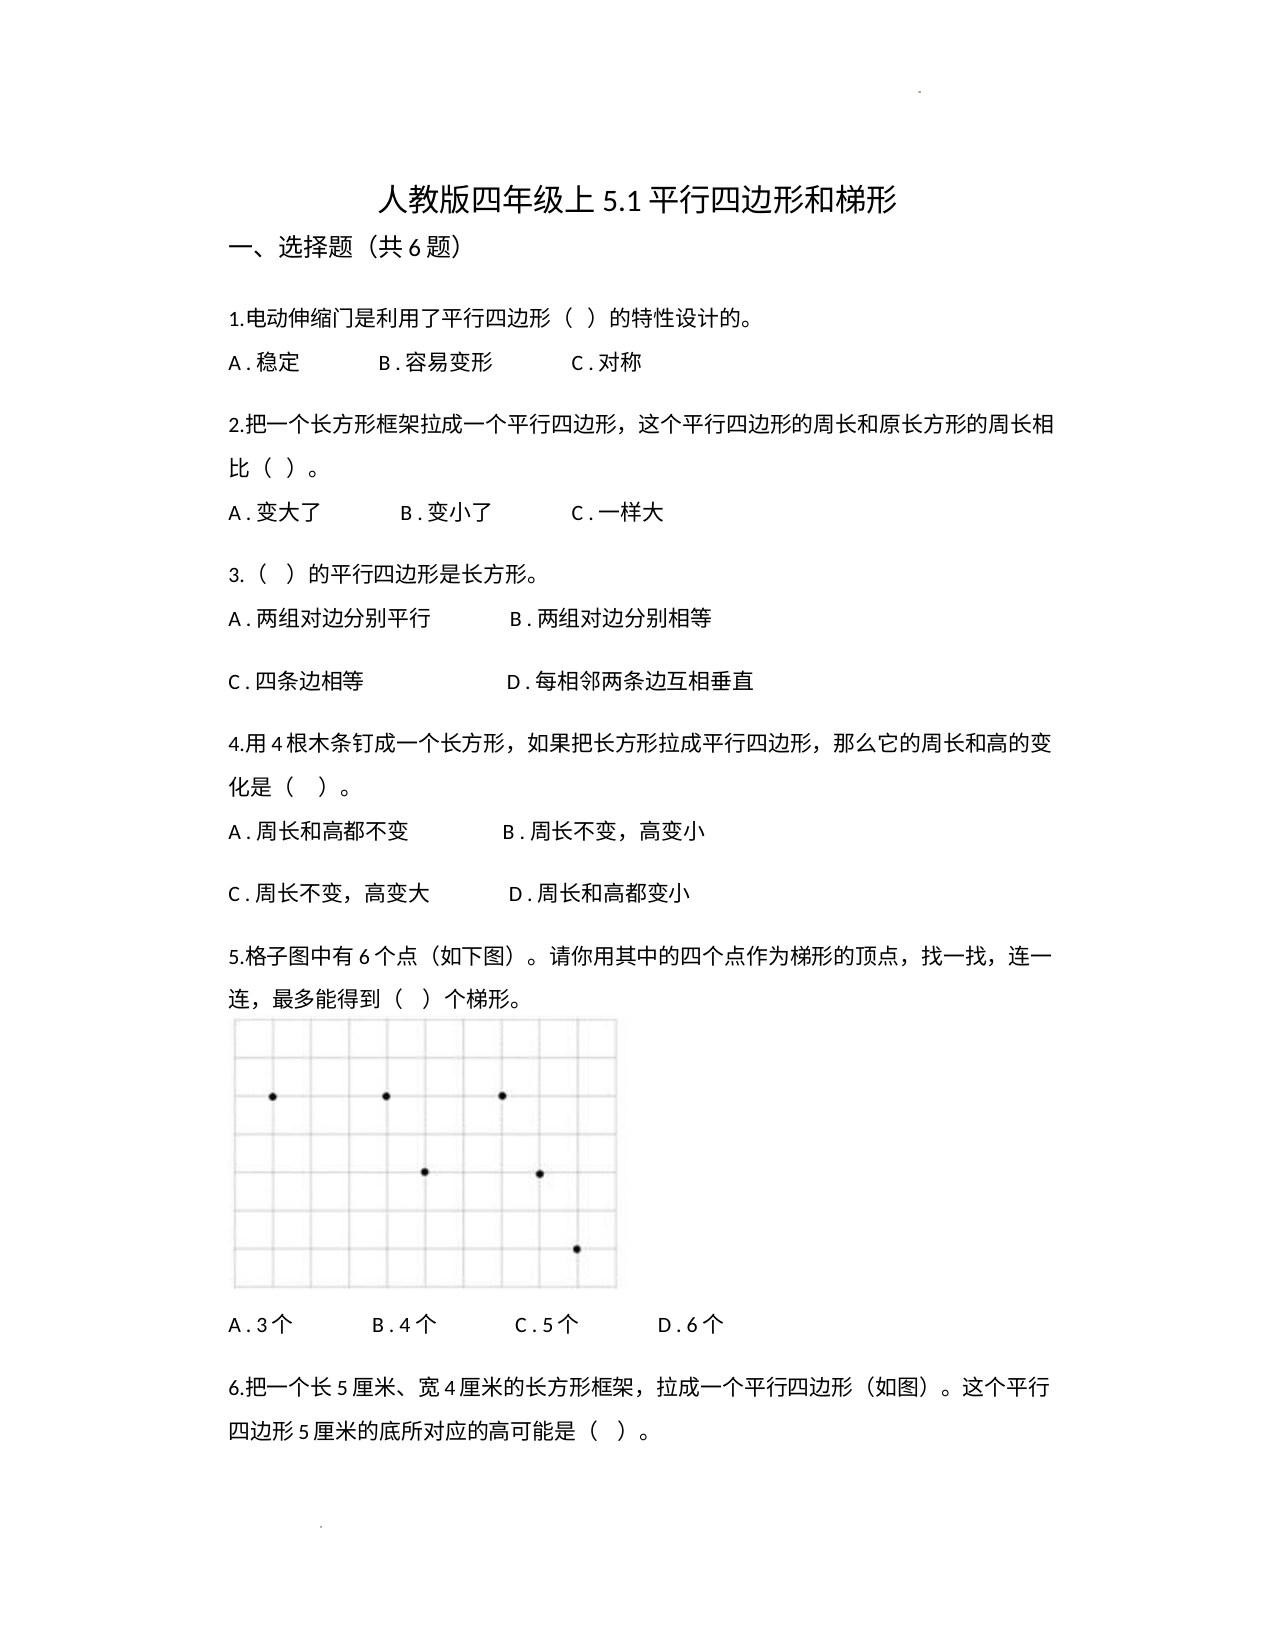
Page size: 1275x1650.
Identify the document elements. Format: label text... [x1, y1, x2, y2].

text A . 两组对边分别平行 B . 两组对边分别相等 [228, 589, 1056, 633]
text A . 变大了 B . 变小了 C . 一样大 [228, 483, 1056, 527]
text A . 3个 B . 4个 C . 5个 D . 6个 [228, 1295, 1056, 1339]
text 6.把一个长5厘米、宽4厘米的长方形框架，拉成一个平行四边形（如图）。这个平行四边形5厘米的底所对应的高可能是（ ）。 [228, 1358, 1056, 1445]
text A . 稳定 B . 容易变形 C . 对称 [228, 333, 1056, 377]
text A . 周长和高都不变 B . 周长不变，高变小 [228, 802, 1056, 845]
text C . 四条边相等 D . 每相邻两条边互相垂直 [228, 652, 1056, 695]
title 一、选择题（共6题） [188, 220, 1086, 264]
text 2.把一个长方形框架拉成一个平行四边形，这个平行四边形的周长和原长方形的周长相比（ ）。 [228, 395, 1056, 483]
title 人教版四年级上5.1平行四边形和梯形 [203, 150, 1072, 220]
text 1.电动伸缩门是利用了平行四边形（ ）的特性设计的。 [228, 289, 1056, 333]
text C . 周长不变，高变大 D . 周长和高都变小 [228, 864, 1056, 908]
text 3.（ ）的平行四边形是长方形。 [228, 545, 1056, 589]
text 5.格子图中有6个点（如下图）。请你用其中的四个点作为梯形的顶点，找一找，连一连，最多能得到（ ）个梯形。 [228, 927, 1056, 1014]
text 4.用4根木条钉成一个长方形，如果把长方形拉成平行四边形，那么它的周长和高的变化是（ ）。 [228, 714, 1056, 802]
picture [228, 1014, 630, 1296]
